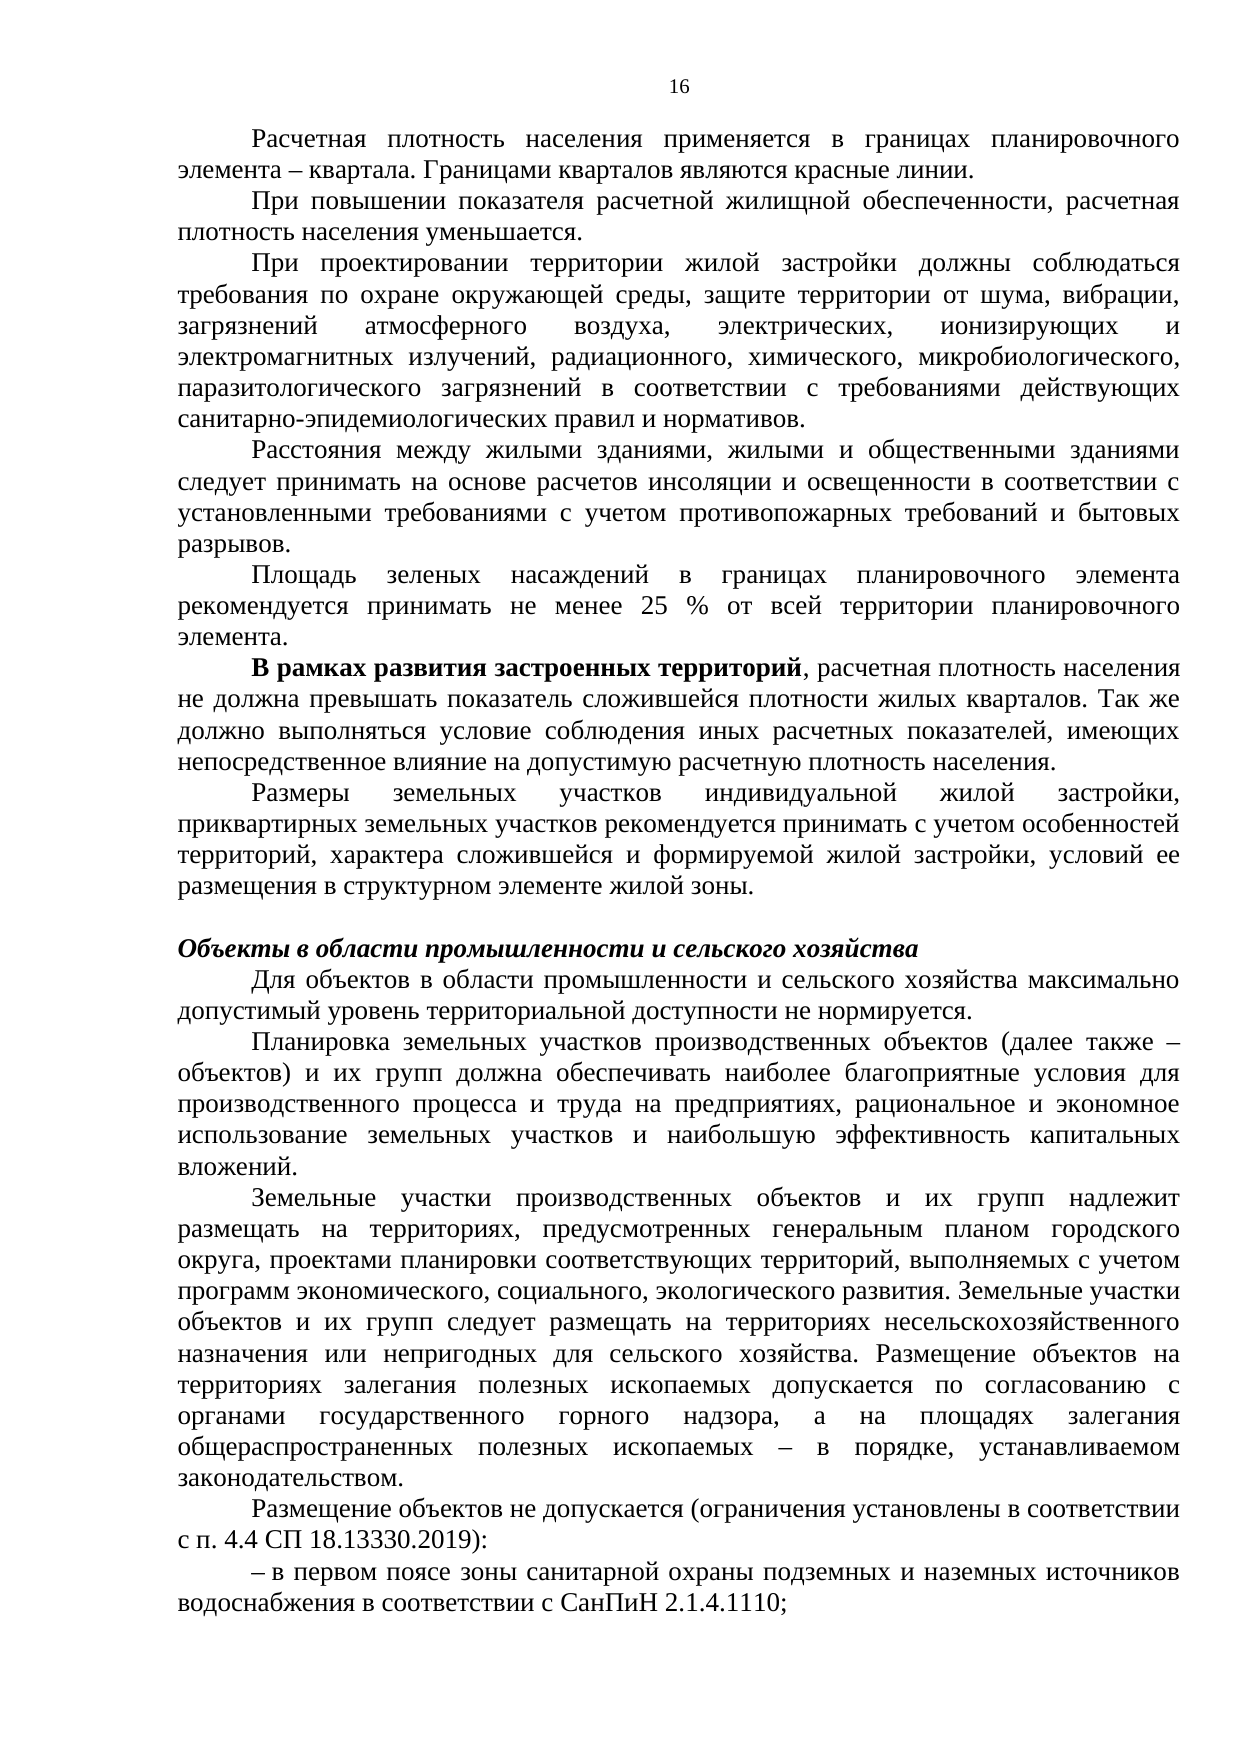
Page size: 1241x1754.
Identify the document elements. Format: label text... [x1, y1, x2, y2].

subtitle Объекты в области промышленности и сельского хозяйства [177, 932, 1181, 963]
text При проектировании территории жилой застройки должны соблюдаться требования по охране окружающей среды, защите территории от шума, вибрации, загрязнений атмосферного воздуха, электрических, ионизирующих и электромагнитных излучений, радиационного, химического, микробиологического, паразитологического загрязнений в соответствии с требованиями действующих санитарно-эпидемиологических правил и нормативов. [177, 247, 1181, 433]
text Для объектов в области промышленности и сельского хозяйства максимально допустимый уровень территориальной доступности не нормируется. [177, 963, 1181, 1025]
text Площадь зеленых насаждений в границах планировочного элемента рекомендуется принимать не менее 25 % от всей территории планировочного элемента. [177, 558, 1181, 651]
list в первом поясе зоны санитарной охраны подземных и наземных источников водоснабжения в соответствии с СанПиН 2.1.4.1110; [177, 1555, 1181, 1617]
text Расчетная плотность населения применяется в границах планировочного элемента – квартала. Границами кварталов являются красные линии. [177, 122, 1181, 184]
text При повышении показателя расчетной жилищной обеспеченности, расчетная плотность населения уменьшается. [177, 184, 1181, 247]
text Размещение объектов не допускается (ограничения установлены в соответствии с п. 4.4 СП 18.13330.2019): [177, 1492, 1181, 1555]
text В рамках развития застроенных территорий, расчетная плотность населения не должна превышать показатель сложившейся плотности жилых кварталов. Так же должно выполняться условие соблюдения иных расчетных показателей, имеющих непосредственное влияние на допустимую расчетную плотность населения. [177, 651, 1181, 776]
text Планировка земельных участков производственных объектов (далее также – объектов) и их групп должна обеспечивать наиболее благоприятные условия для производственного процесса и труда на предприятиях, рациональное и экономное использование земельных участков и наибольшую эффективность капитальных вложений. [177, 1025, 1181, 1181]
text Размеры земельных участков индивидуальной жилой застройки, приквартирных земельных участков рекомендуется принимать с учетом особенностей территорий, характера сложившейся и формируемой жилой застройки, условий ее размещения в структурном элементе жилой зоны. [177, 776, 1181, 901]
text Расстояния между жилыми зданиями, жилыми и общественными зданиями следует принимать на основе расчетов инсоляции и освещенности в соответствии с установленными требованиями с учетом противопожарных требований и бытовых разрывов. [177, 433, 1181, 558]
text Земельные участки производственных объектов и их групп надлежит размещать на территориях, предусмотренных генеральным планом городского округа, проектами планировки соответствующих территорий, выполняемых с учетом программ экономического, социального, экологического развития. Земельные участки объектов и их групп следует размещать на территориях несельскохозяйственного назначения или непригодных для сельского хозяйства. Размещение объектов на территориях залегания полезных ископаемых допускается по согласованию с органами государственного горного надзора, а на площадях залегания общераспространенных полезных ископаемых – в порядке, устанавливаемом законодательством. [177, 1181, 1181, 1492]
